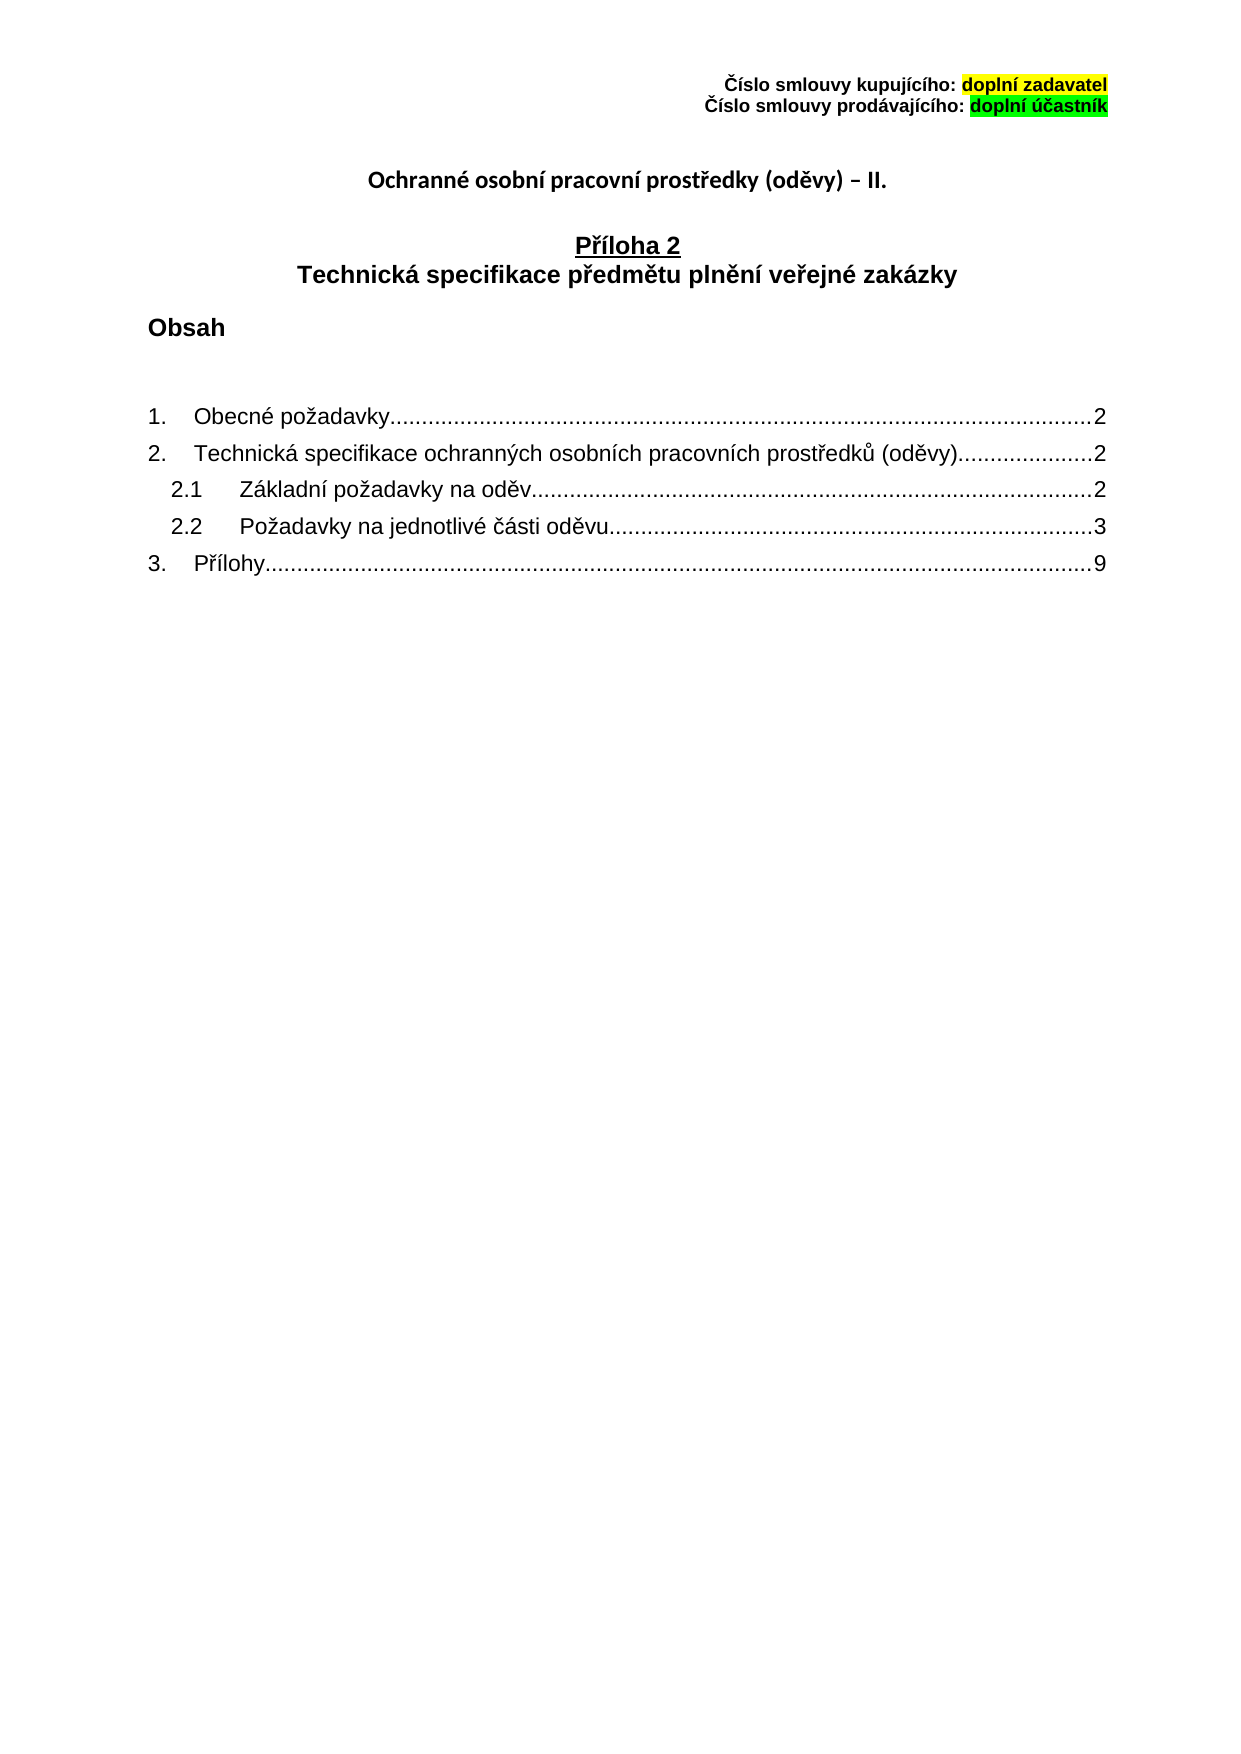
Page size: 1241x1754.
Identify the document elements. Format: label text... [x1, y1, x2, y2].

text 2.1 Základní požadavky na oděv 2 [171, 476, 1109, 503]
text 2. Technická specifikace ochranných osobních pracovních prostředků (oděvy) 2 [148, 440, 1109, 466]
text Obsah [148, 313, 1107, 341]
text 1. Obecné požadavky 2 [148, 403, 1109, 429]
text Technická specifikace předmětu plnění veřejné zakázky [148, 260, 1107, 289]
text 3. Přílohy 9 [148, 550, 1109, 576]
text 2.2 Požadavky na jednotlivé části oděvu 3 [171, 513, 1109, 539]
text Příloha 2 [148, 231, 1107, 260]
